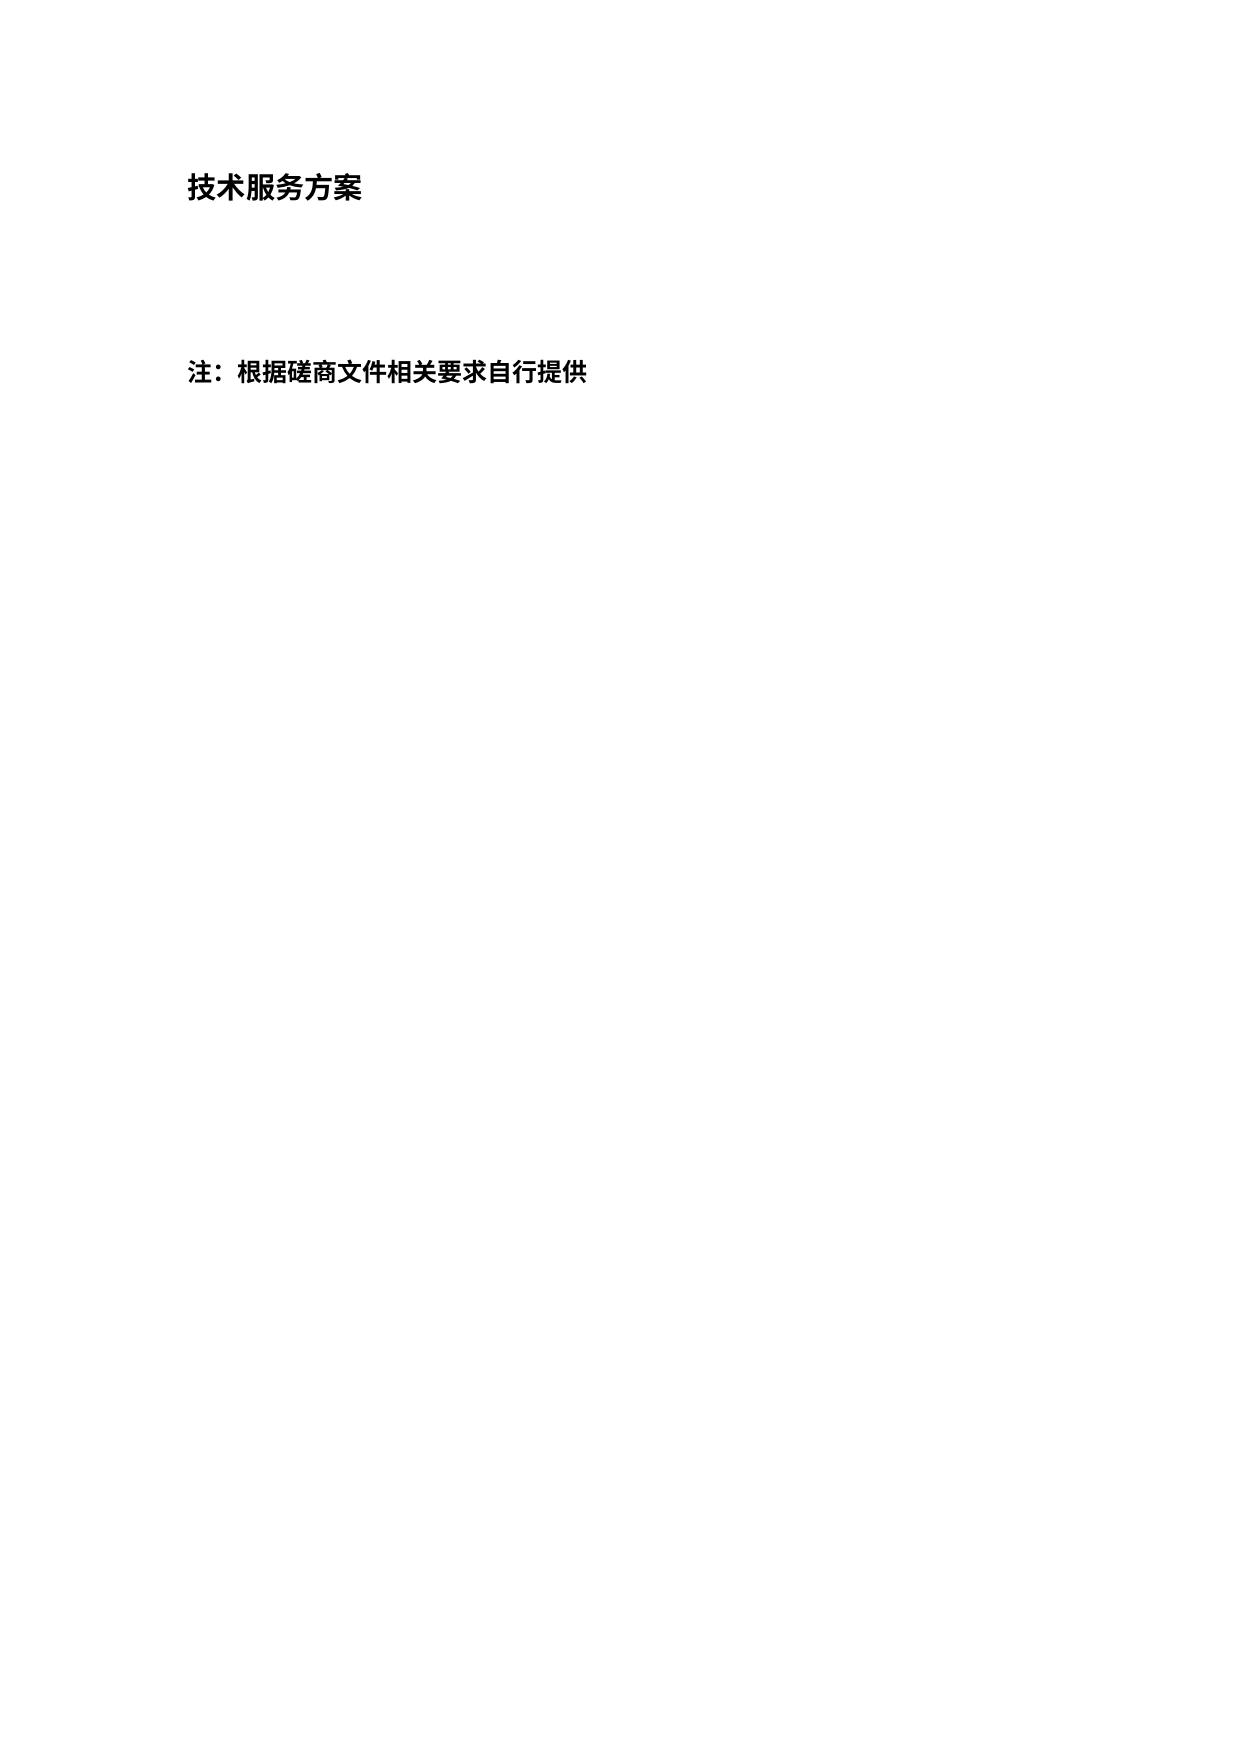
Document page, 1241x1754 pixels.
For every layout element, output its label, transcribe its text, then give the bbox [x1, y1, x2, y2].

text 注：根据磋商文件相关要求自行提供 [187, 338, 1053, 403]
text 技术服务方案 [187, 162, 1053, 208]
